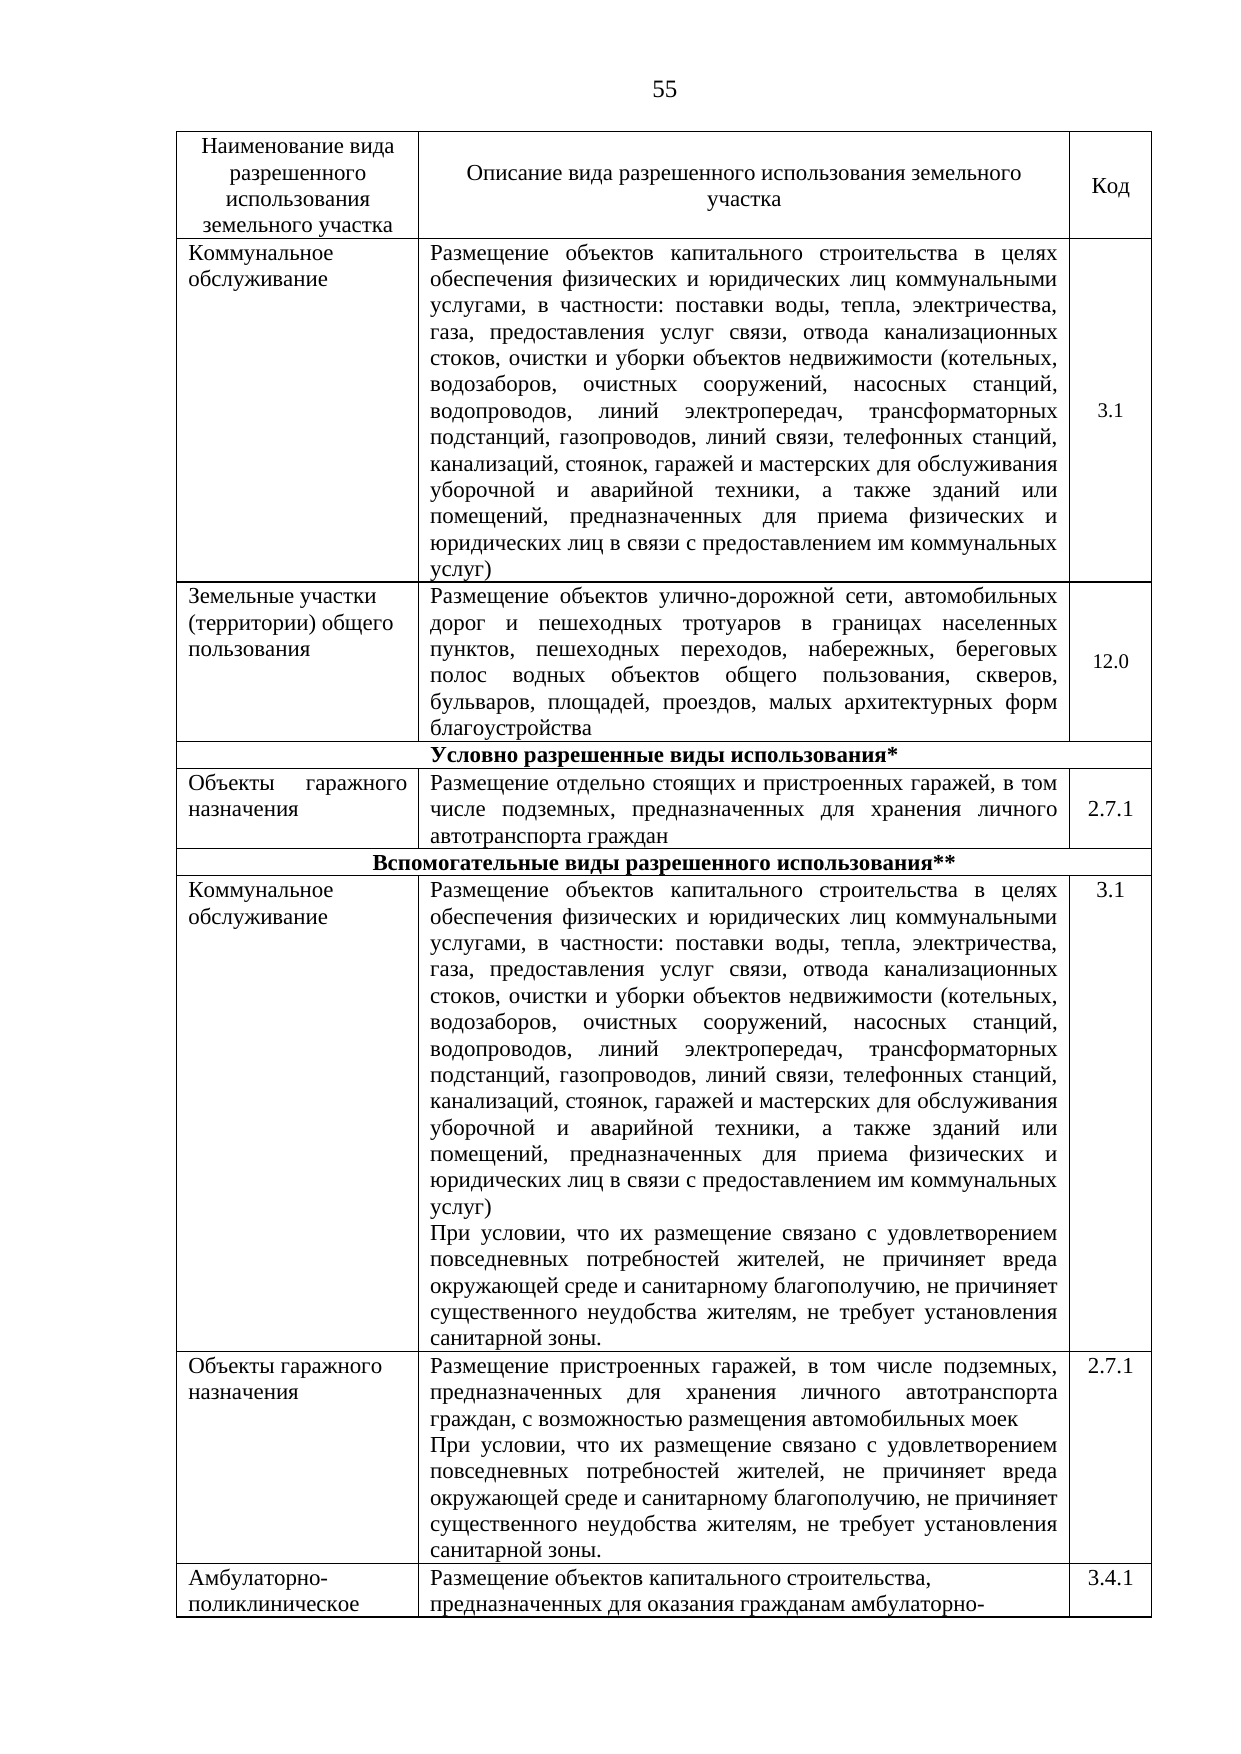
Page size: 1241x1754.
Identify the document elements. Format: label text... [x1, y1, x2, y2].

table_cell 12.0 [1070, 583, 1151, 741]
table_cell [177, 1564, 418, 1616]
table_cell Размещение отдельно стоящих и пристроенных гаражей, в том числе подземных, предназначенных для хранения личного автотранспорта граждан [419, 769, 1069, 848]
table_header Код [1070, 132, 1151, 238]
table_cell Объекты гаражного назначения [177, 1352, 418, 1563]
table_header Наименование вида разрешенного использования земельного участка [177, 132, 418, 238]
table_cell Вспомогательные виды разрешенного использования** [177, 849, 1151, 875]
table_cell Размещение объектов капитального строительства в целях обеспечения физических и юридических лиц коммунальными услугами, в частности: поставки воды, тепла, электричества, газа, предоставления услуг связи, отвода канализационных стоков, очистки и уборки объектов недвижимости (котельных, водозаборов, очистных сооружений, насосных станций, водопроводов, линий электропередач, трансформаторных подстанций, газопроводов, линий связи, телефонных станций, канализаций, стоянок, гаражей и мастерских для обслуживания уборочной и аварийной техники, а также зданий или помещений, предназначенных для приема физических и юридических лиц в связи с предоставлением им коммунальных услуг) При условии, что их размещение связано с удовлетворением повседневных потребностей жителей, не причиняет вреда окружающей среде и санитарному благополучию, не причиняет существенного неудобства жителям, не требует установления санитарной зоны. [419, 876, 1069, 1351]
table_cell Объекты гаражного назначения [177, 769, 418, 848]
table_cell 3.4.1 [1070, 1564, 1151, 1616]
table_cell Размещение объектов капитального строительства в целях обеспечения физических и юридических лиц коммунальными услугами, в частности: поставки воды, тепла, электричества, газа, предоставления услуг связи, отвода канализационных стоков, очистки и уборки объектов недвижимости (котельных, водозаборов, очистных сооружений, насосных станций, водопроводов, линий электропередач, трансформаторных подстанций, газопроводов, линий связи, телефонных станций, канализаций, стоянок, гаражей и мастерских для обслуживания уборочной и аварийной техники, а также зданий или помещений, предназначенных для приема физических и юридических лиц в связи с предоставлением им коммунальных услуг) [419, 239, 1069, 581]
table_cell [419, 1564, 1069, 1616]
table_header Описание вида разрешенного использования земельного участка [419, 132, 1069, 238]
table_cell Размещение объектов улично-дорожной сети, автомобильных дорог и пешеходных тротуаров в границах населенных пунктов, пешеходных переходов, набережных, береговых полос водных объектов общего пользования, скверов, бульваров, площадей, проездов, малых архитектурных форм благоустройства [419, 583, 1069, 741]
table_cell Размещение пристроенных гаражей, в том числе подземных, предназначенных для хранения личного автотранспорта граждан, с возможностью размещения автомобильных моек При условии, что их размещение связано с удовлетворением повседневных потребностей жителей, не причиняет вреда окружающей среде и санитарному благополучию, не причиняет существенного неудобства жителям, не требует установления санитарной зоны. [419, 1352, 1069, 1563]
table_cell 2.7.1 [1070, 769, 1151, 848]
table_cell Коммунальное обслуживание [177, 239, 418, 581]
table_cell Земельные участки (территории) общего пользования [177, 583, 418, 741]
table_cell Коммунальное обслуживание [177, 876, 418, 1351]
table_cell 2.7.1 [1070, 1352, 1151, 1563]
table_cell Условно разрешенные виды использования* [177, 742, 1151, 768]
table_cell 3.1 [1070, 239, 1151, 581]
table_cell 3.1 [1070, 876, 1151, 1351]
